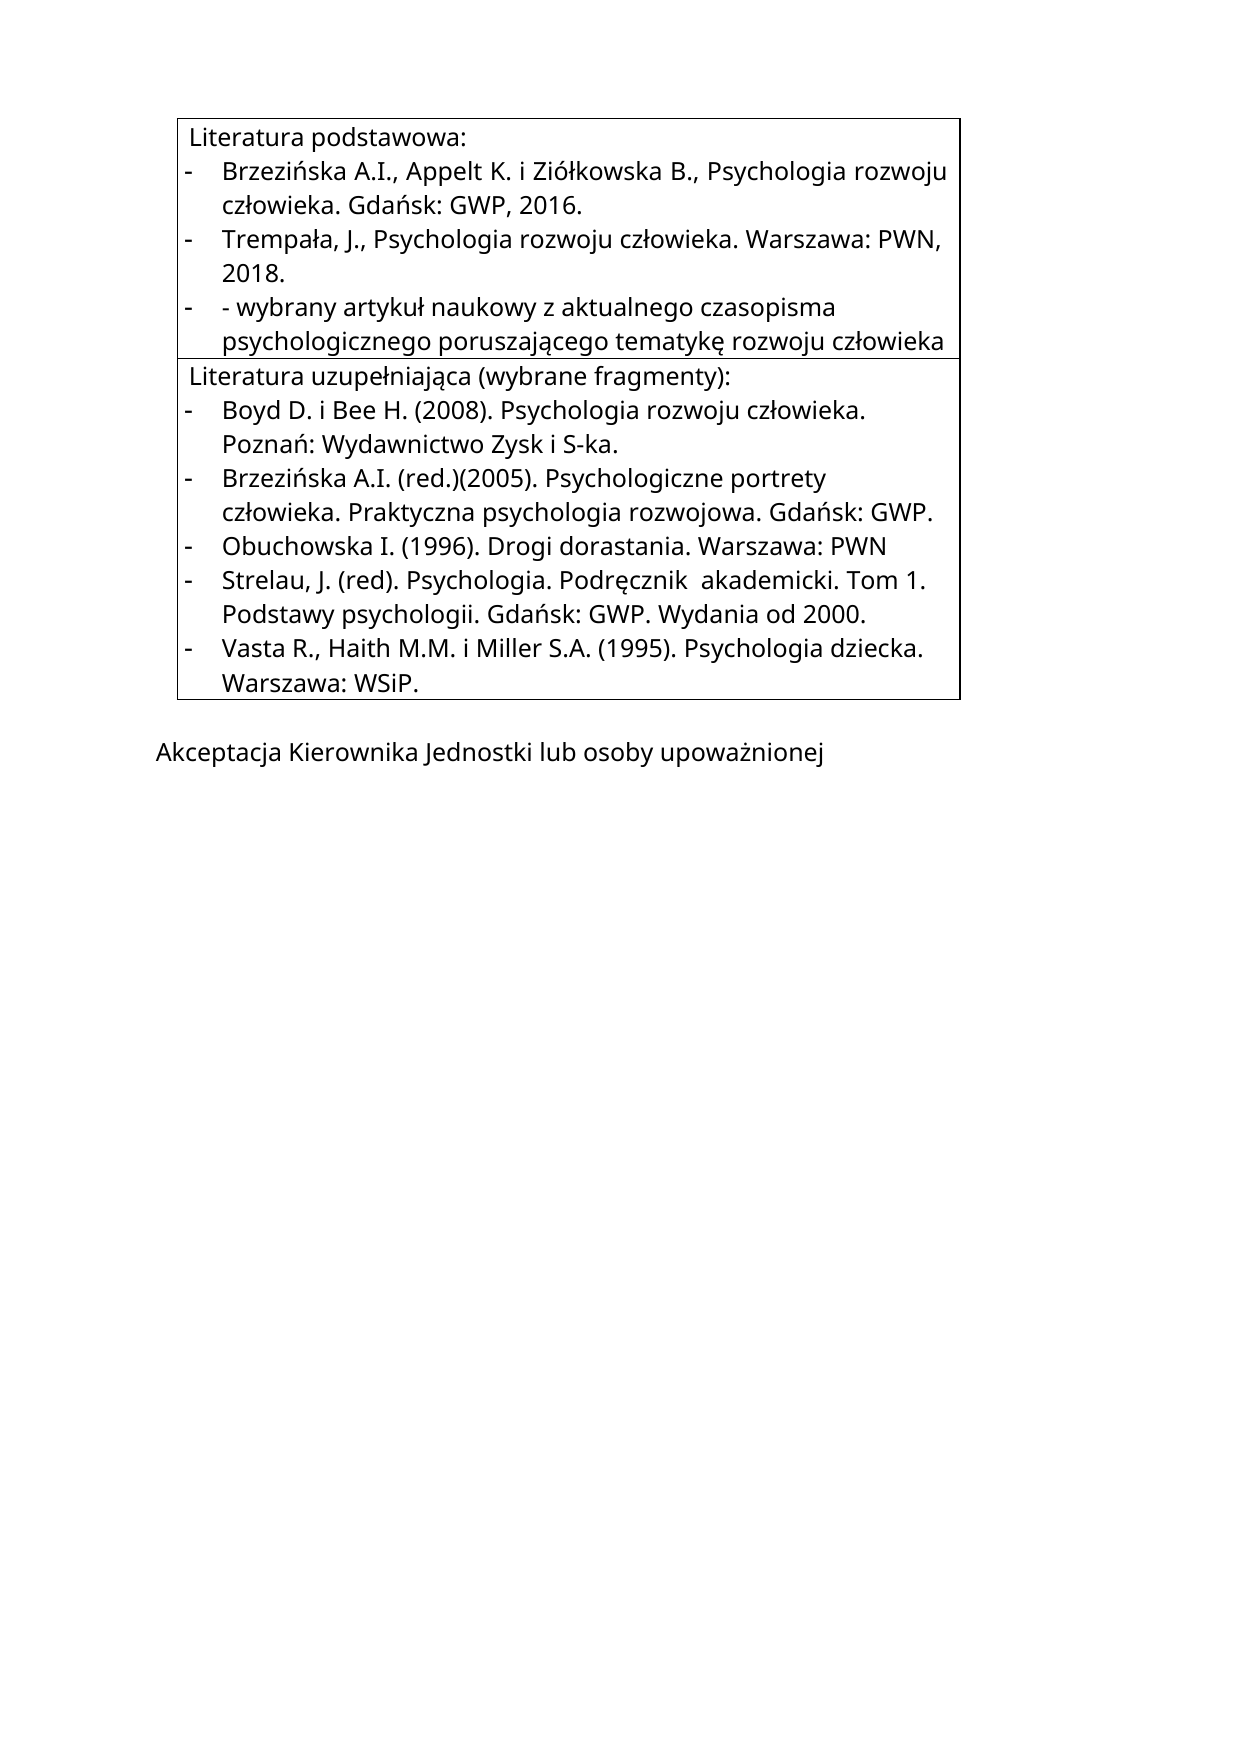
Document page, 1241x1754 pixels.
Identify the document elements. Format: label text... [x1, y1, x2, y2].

table_cell Literatura uzupełniająca (wybrane fragmenty): Boyd D. i Bee H. (2008). Psychologia rozwoju człowieka. Poznań: Wydawnictwo Zysk i S-ka. Brzezińska A.I. (red.)(2005). Psychologiczne portrety człowieka. Praktyczna psychologia rozwojowa. Gdańsk: GWP. Obuchowska I. (1996). Drogi dorastania. Warszawa: PWN Strelau, J. (red). Psychologia. Podręcznik akademicki. Tom 1. Podstawy psychologii. Gdańsk: GWP. Wydania od 2000. Vasta R., Haith M.M. i Miller S.A. (1995). Psychologia dziecka. Warszawa: WSiP. [178, 359, 959, 699]
text Akceptacja Kierownika Jednostki lub osoby upoważnionej [156, 734, 1122, 768]
table_header Literatura podstawowa: Brzezińska A.I., Appelt K. i Ziółkowska B., Psychologia rozwoju człowieka. Gdańsk: GWP, 2016. Trempała, J., Psychologia rozwoju człowieka. Warszawa: PWN, 2018. - wybrany artykuł naukowy z aktualnego czasopisma psychologicznego poruszającego tematykę rozwoju człowieka [178, 119, 959, 358]
